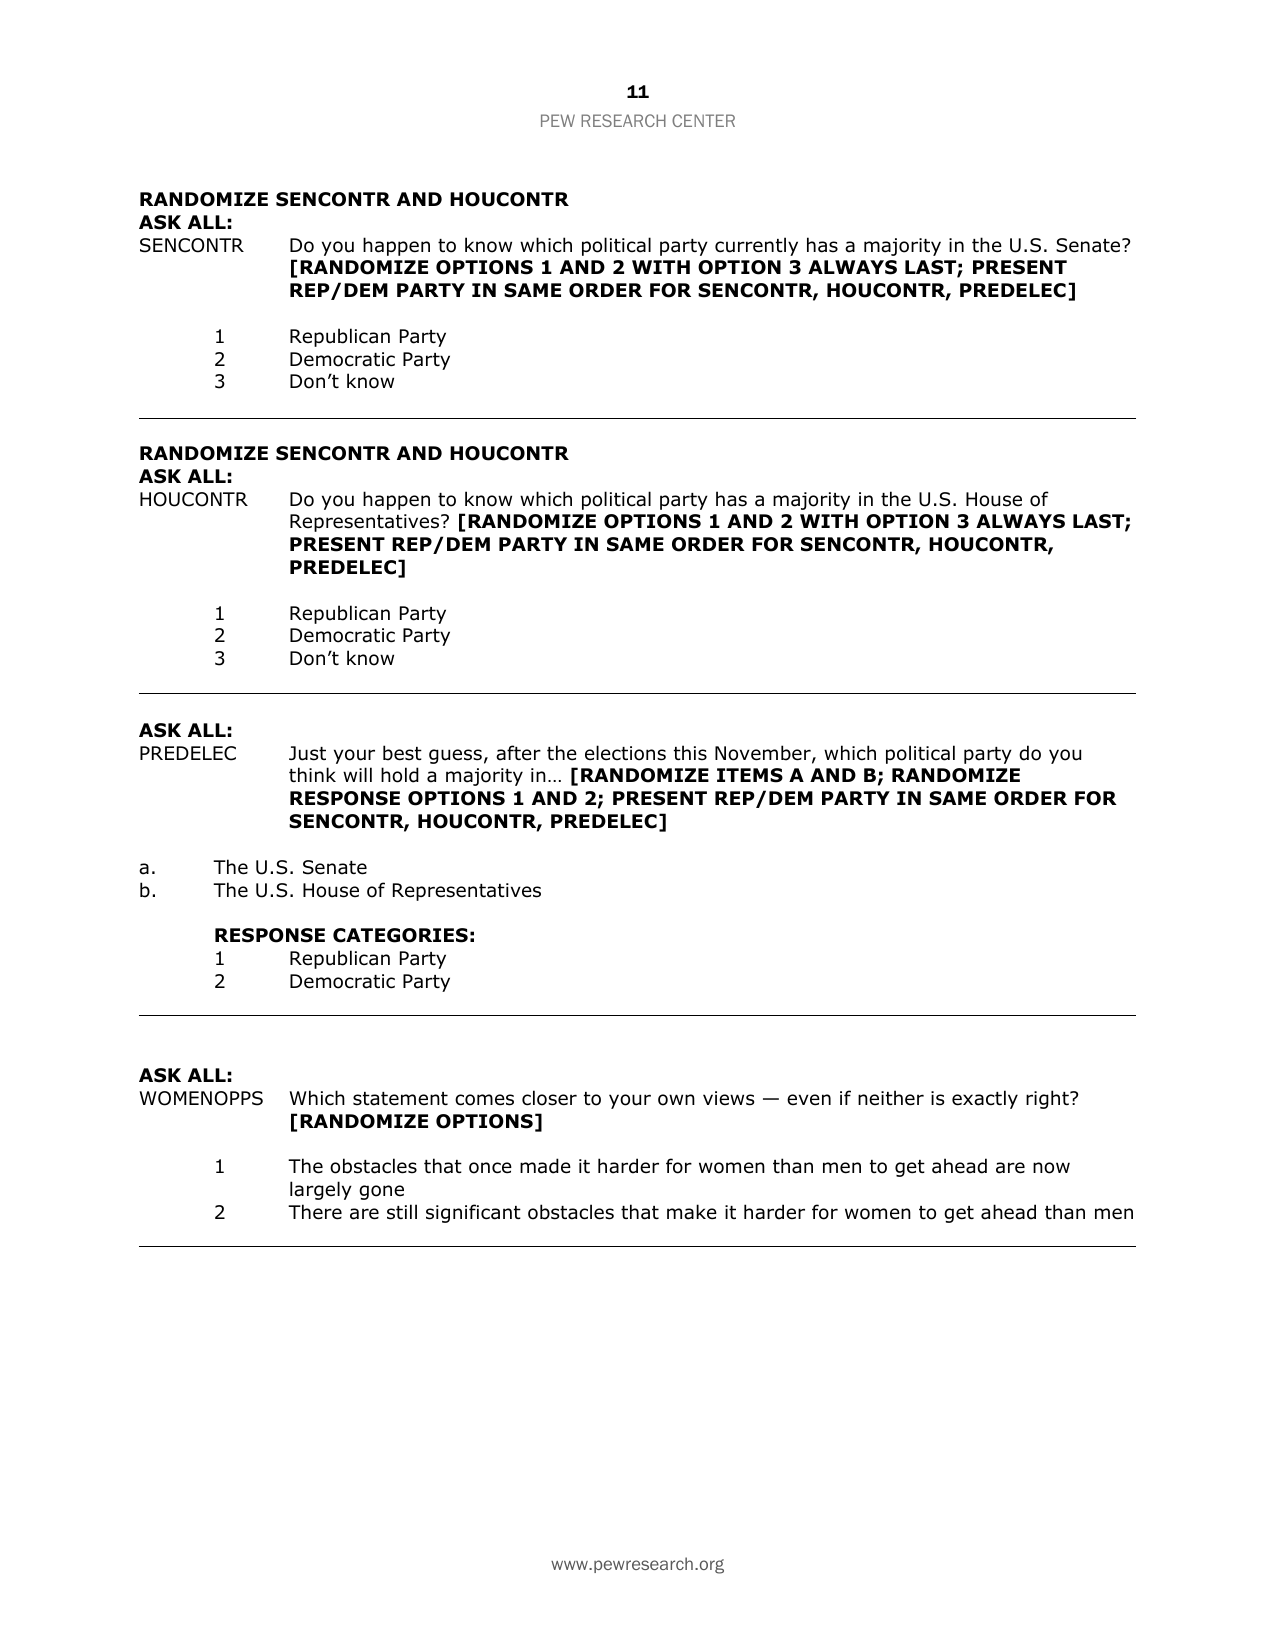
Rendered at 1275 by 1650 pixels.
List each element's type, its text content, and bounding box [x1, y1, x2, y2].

text HOUCONTR Do you happen to know which political party has a majority in the U.S. House of Representatives? [RANDOMIZE OPTIONS 1 AND 2 WITH OPTION 3 ALWAYS LAST; PRESENT REP/DEM PARTY IN SAME ORDER FOR SENCONTR, HOUCONTR, PREDELEC] [139, 487, 1136, 578]
subtitle RANDOMIZE SENCONTR AND HOUCONTR [139, 187, 1136, 210]
text SENCONTR Do you happen to know which political party currently has a majority in the U.S. Senate? [RANDOMIZE OPTIONS 1 AND 2 WITH OPTION 3 ALWAYS LAST; PRESENT REP/DEM PARTY IN SAME ORDER FOR SENCONTR, HOUCONTR, PREDELEC] [139, 233, 1136, 302]
text 1 Republican Party [139, 601, 1136, 624]
text RANDOMIZE SENCONTR AND HOUCONTR [139, 442, 1136, 464]
text b. The U.S. House of Representatives [139, 878, 1136, 901]
text ASK ALL: [139, 1064, 1136, 1087]
text ASK ALL: [139, 464, 1136, 487]
text 1 Republican Party [139, 324, 1136, 347]
text PREDELEC Just your best guess, after the elections this November, which political party do you think will hold a majority in… [RANDOMIZE ITEMS A AND B; RANDOMIZE RESPONSE OPTIONS 1 AND 2; PRESENT REP/DEM PARTY IN SAME ORDER FOR SENCONTR, HOUCONTR, PREDELEC] [139, 741, 1136, 832]
text WOMENOPPS Which statement comes closer to your own views — even if neither is exactly right? [RANDOMIZE OPTIONS] [139, 1087, 1136, 1132]
text 2 Democratic Party [139, 624, 1136, 647]
text a. The U.S. Senate [139, 855, 1136, 878]
text 1 Republican Party [139, 947, 1136, 969]
text 2 Democratic Party [139, 969, 1136, 992]
text 3 Don’t know [139, 647, 1136, 670]
text 3 Don’t know [139, 370, 1136, 393]
text ASK ALL: [139, 718, 1136, 741]
text ASK ALL: [139, 210, 1136, 233]
text 2 There are still significant obstacles that make it harder for women to get ahead than men [214, 1201, 1136, 1223]
text 1 The obstacles that once made it harder for women than men to get ahead are now largely gone [214, 1155, 1136, 1201]
text 2 Democratic Party [139, 347, 1136, 370]
text RESPONSE CATEGORIES: [139, 924, 1136, 947]
